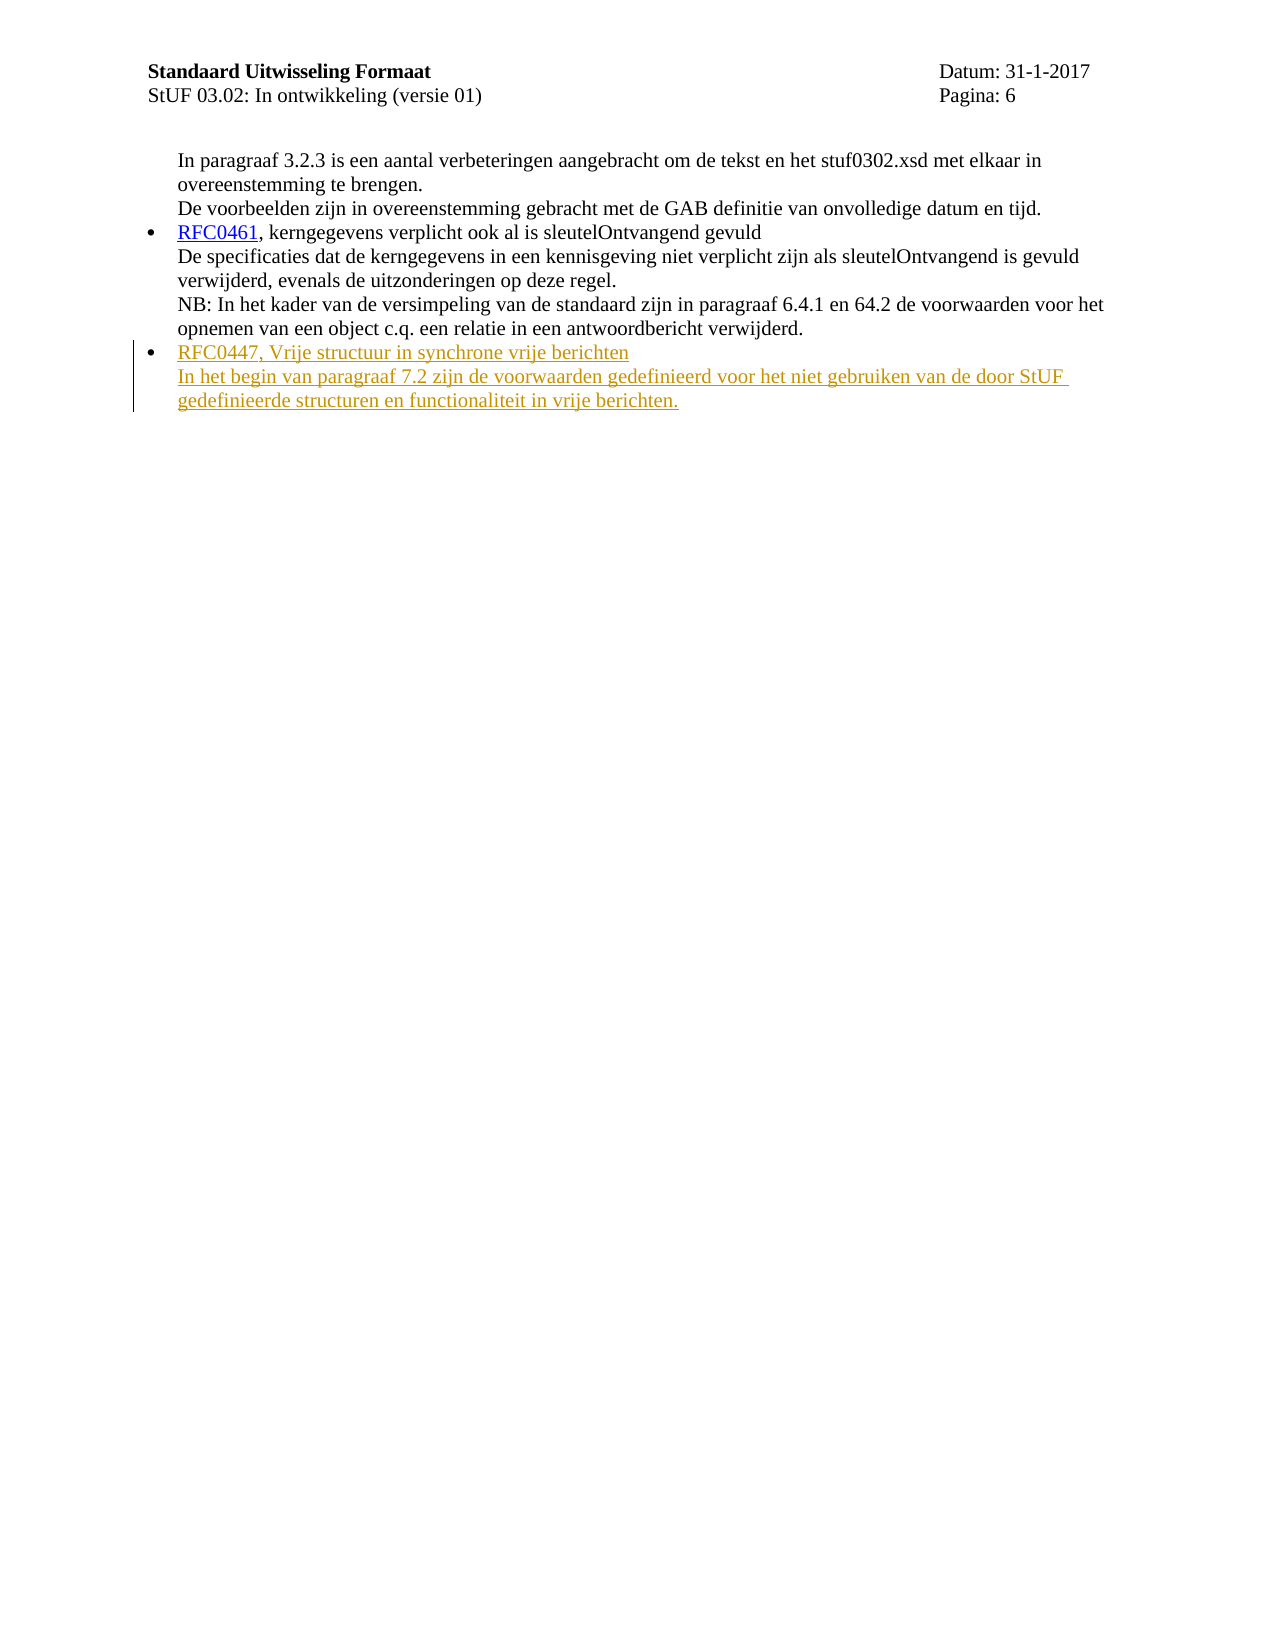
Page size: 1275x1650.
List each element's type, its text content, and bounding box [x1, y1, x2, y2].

list NB: In het kader van de versimpeling van de standaard zijn in paragraaf 6.4.1 en 64.2 de voorwaarden voor het opnemen van een object c.q. een relatie in een antwoordbericht verwijderd. [177, 292, 1127, 340]
list In paragraaf 3.2.3 is een aantal verbeteringen aangebracht om de tekst en het stuf0302.xsd met elkaar in overeenstemming te brengen. De voorbeelden zijn in overeenstemming gebracht met de GAB definitie van onvolledige datum en tijd. [177, 148, 1127, 220]
list RFC0461, kerngegevens verplicht ook al is sleutelOntvangend gevuld De specificaties dat de kerngegevens in een kennisgeving niet verplicht zijn als sleutelOntvangend is gevuld verwijderd, evenals de uitzonderingen op deze regel. [148, 220, 1127, 292]
